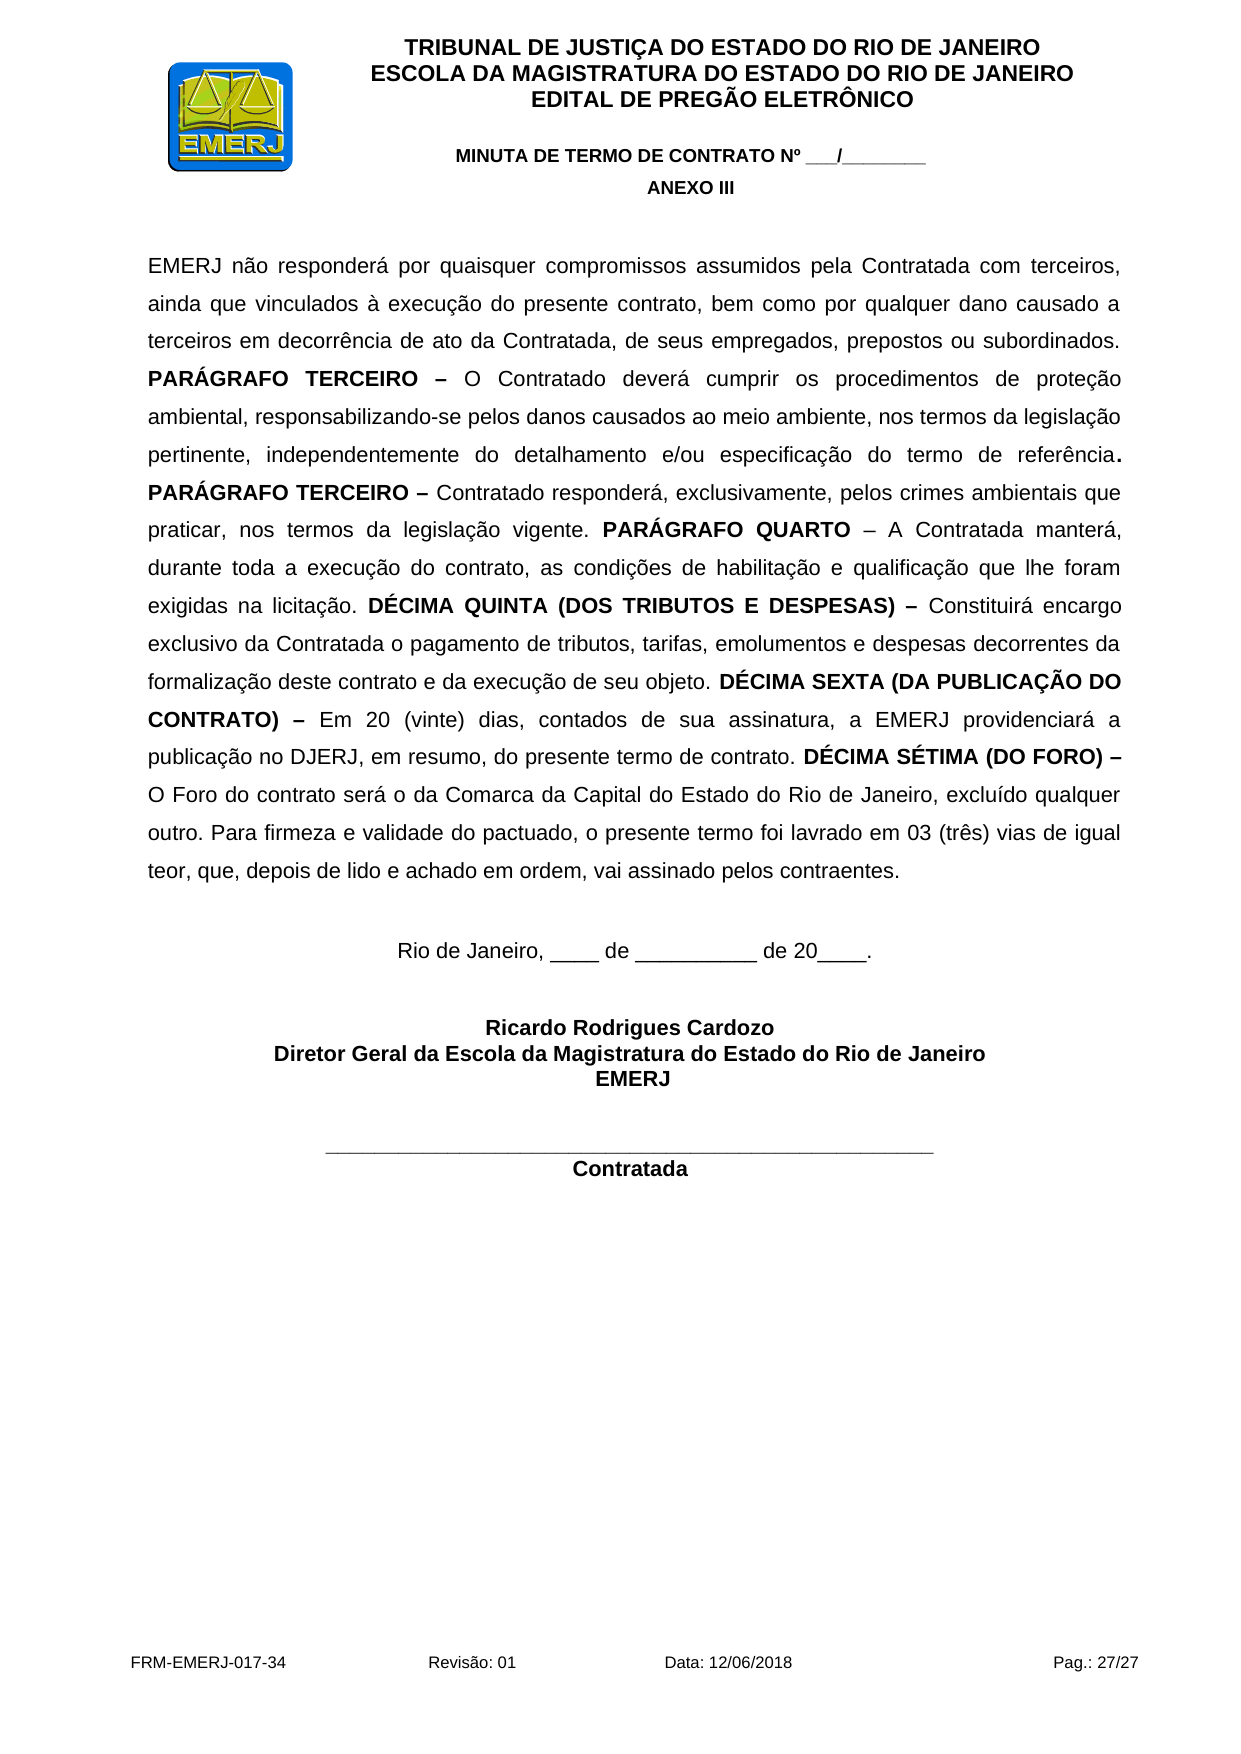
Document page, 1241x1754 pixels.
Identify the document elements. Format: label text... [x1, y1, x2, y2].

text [148, 253, 1122, 883]
text EMERJ [148, 1066, 1112, 1091]
text Contratada [148, 1156, 1112, 1181]
text Ricardo Rodrigues Cardozo [148, 1015, 1112, 1040]
text __________________________________________________ [148, 1131, 1112, 1156]
text Rio de Janeiro, ____ de __________ de 20____. [148, 937, 1122, 963]
text Diretor Geral da Escola da Magistratura do Estado do Rio de Janeiro [148, 1040, 1112, 1066]
